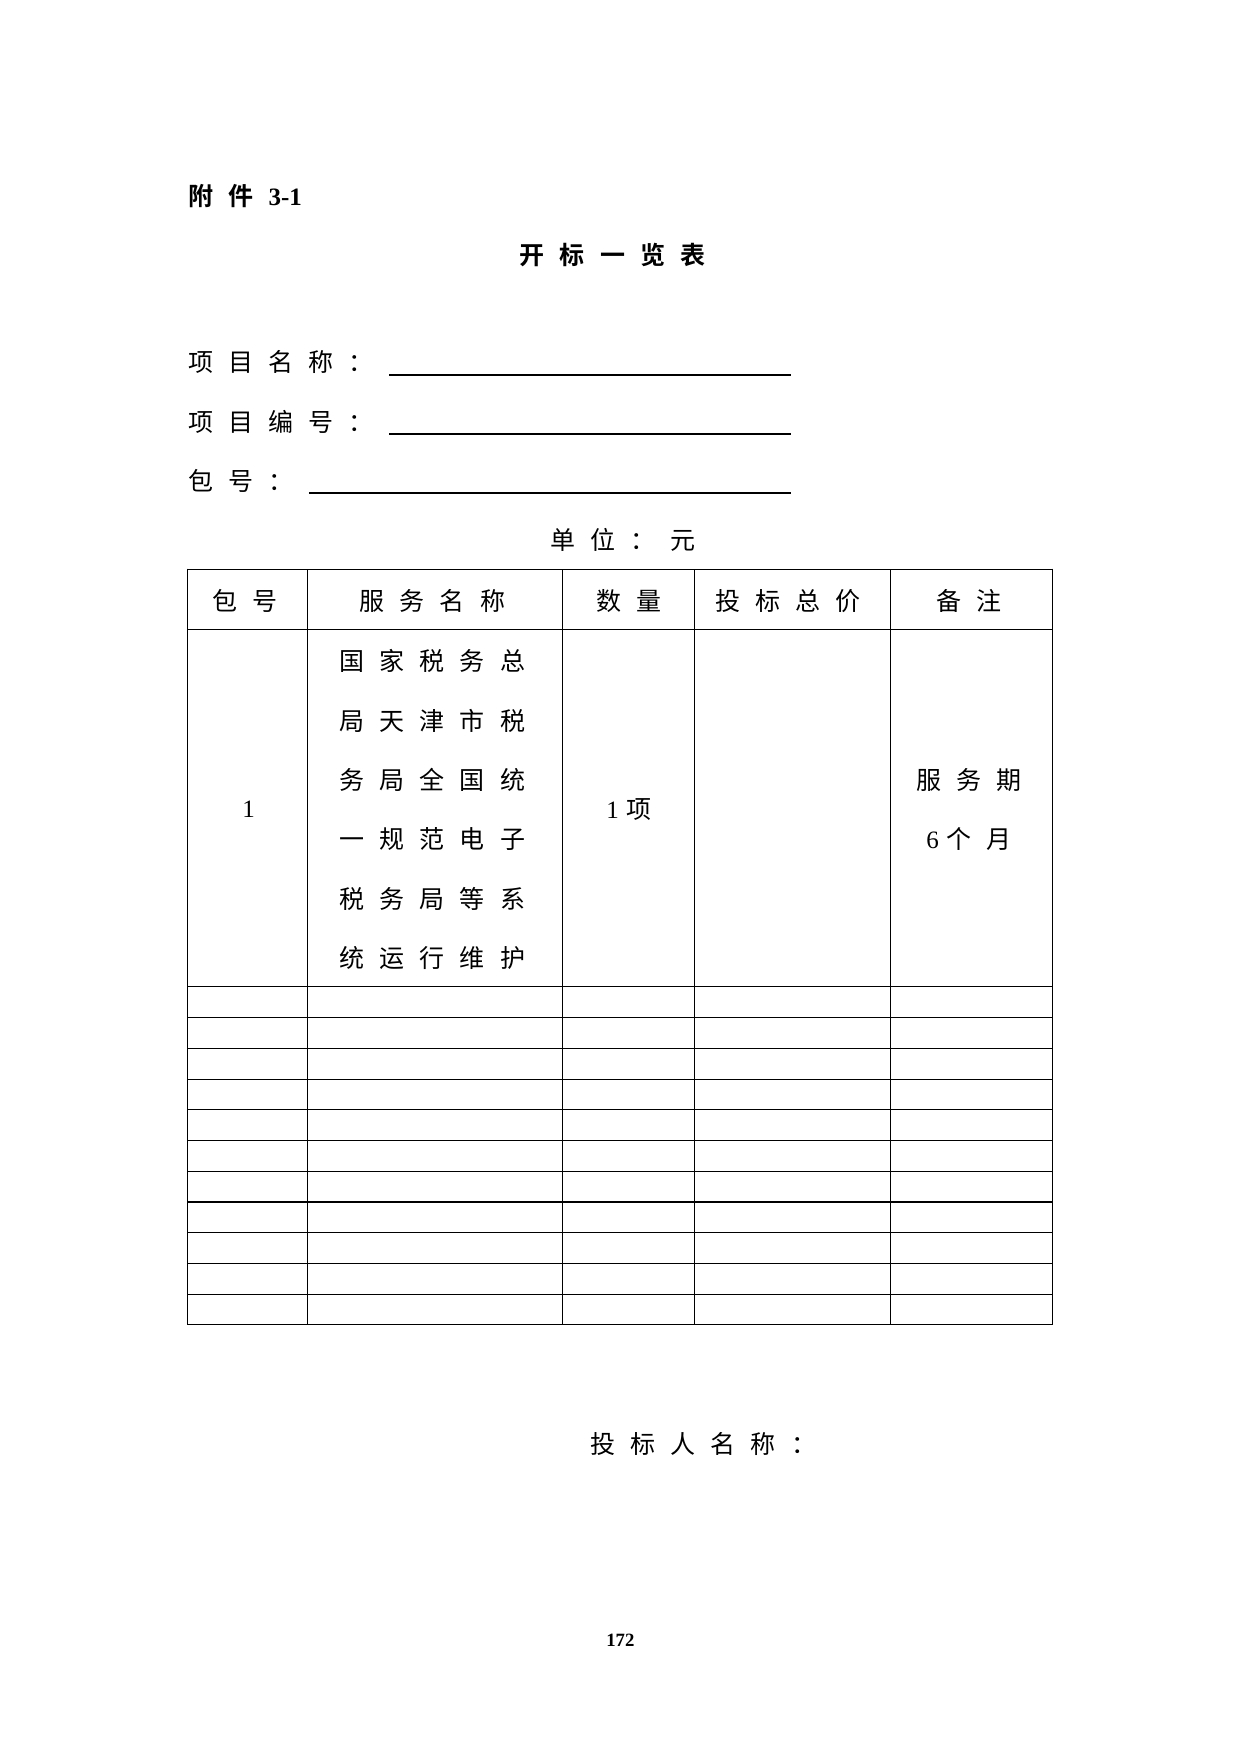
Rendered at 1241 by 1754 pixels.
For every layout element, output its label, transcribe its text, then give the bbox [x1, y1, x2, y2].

table_cell [188, 1049, 307, 1078]
table_cell [891, 1110, 1052, 1140]
table_cell [188, 1080, 307, 1109]
table_cell [695, 1141, 890, 1171]
table_cell [308, 987, 562, 1017]
table_cell [695, 630, 890, 986]
table_cell [891, 1080, 1052, 1109]
table_cell [188, 1110, 307, 1140]
table_cell [891, 1264, 1052, 1293]
table_cell [308, 1018, 562, 1048]
table_cell [308, 1110, 562, 1140]
table_cell [308, 1233, 562, 1263]
table_cell [308, 1295, 562, 1324]
table_cell [891, 1141, 1052, 1171]
table_cell [695, 1080, 890, 1109]
table_cell [563, 1203, 694, 1232]
table_cell [563, 1264, 694, 1293]
table_cell [695, 1295, 890, 1324]
table_header 投标总价 [695, 570, 890, 629]
table_cell 服务期6个月 [891, 630, 1052, 986]
table_cell [188, 1203, 307, 1232]
text 项目编号： [188, 390, 1052, 450]
table_cell [563, 1233, 694, 1263]
table_cell [891, 1018, 1052, 1048]
table_cell [695, 1110, 890, 1140]
text 项目名称： [188, 331, 1052, 390]
table_header 包号 [188, 570, 307, 629]
table_cell [188, 1295, 307, 1324]
table_cell 1 [188, 630, 307, 986]
table_cell [308, 1141, 562, 1171]
table_cell [563, 1080, 694, 1109]
table_cell [188, 1018, 307, 1048]
table_cell [563, 1141, 694, 1171]
table_cell [563, 1110, 694, 1140]
table_cell [695, 1203, 890, 1232]
table_header 数量 [563, 570, 694, 629]
table_cell [308, 1203, 562, 1232]
table_cell [695, 1264, 890, 1293]
table_cell [308, 1264, 562, 1293]
table_cell [695, 1018, 890, 1048]
table_cell [188, 1141, 307, 1171]
table_cell [891, 1233, 1052, 1263]
text 附件3-1 [188, 164, 1052, 224]
table_cell [188, 987, 307, 1017]
table_cell [891, 1295, 1052, 1324]
table_cell [695, 987, 890, 1017]
table_cell [891, 987, 1052, 1017]
table_cell [308, 1049, 562, 1078]
table_cell 国家税务总局天津市税务局全国统一规范电子税务局等系统运行维护 [308, 630, 562, 986]
table_cell [308, 1080, 562, 1109]
table_header 服务名称 [308, 570, 562, 629]
text 包号： [188, 450, 1052, 509]
table_cell [308, 1172, 562, 1201]
table_cell [188, 1172, 307, 1201]
table_cell [695, 1049, 890, 1078]
table_cell [891, 1049, 1052, 1078]
table_cell [563, 1295, 694, 1324]
table_header 备注 [891, 570, 1052, 629]
table_cell [891, 1172, 1052, 1201]
table_cell [188, 1233, 307, 1263]
table_cell [695, 1172, 890, 1201]
text 单位：元 [188, 509, 1052, 568]
table_cell [188, 1264, 307, 1293]
table_cell [563, 1172, 694, 1201]
table_cell [891, 1203, 1052, 1232]
table_cell [695, 1233, 890, 1263]
table_cell [563, 1049, 694, 1078]
table_cell [563, 1018, 694, 1048]
text 开标一览表 [188, 224, 1052, 283]
table_cell 1项 [563, 630, 694, 986]
table_cell [563, 987, 694, 1017]
text 投标人名称： [188, 1413, 1052, 1473]
